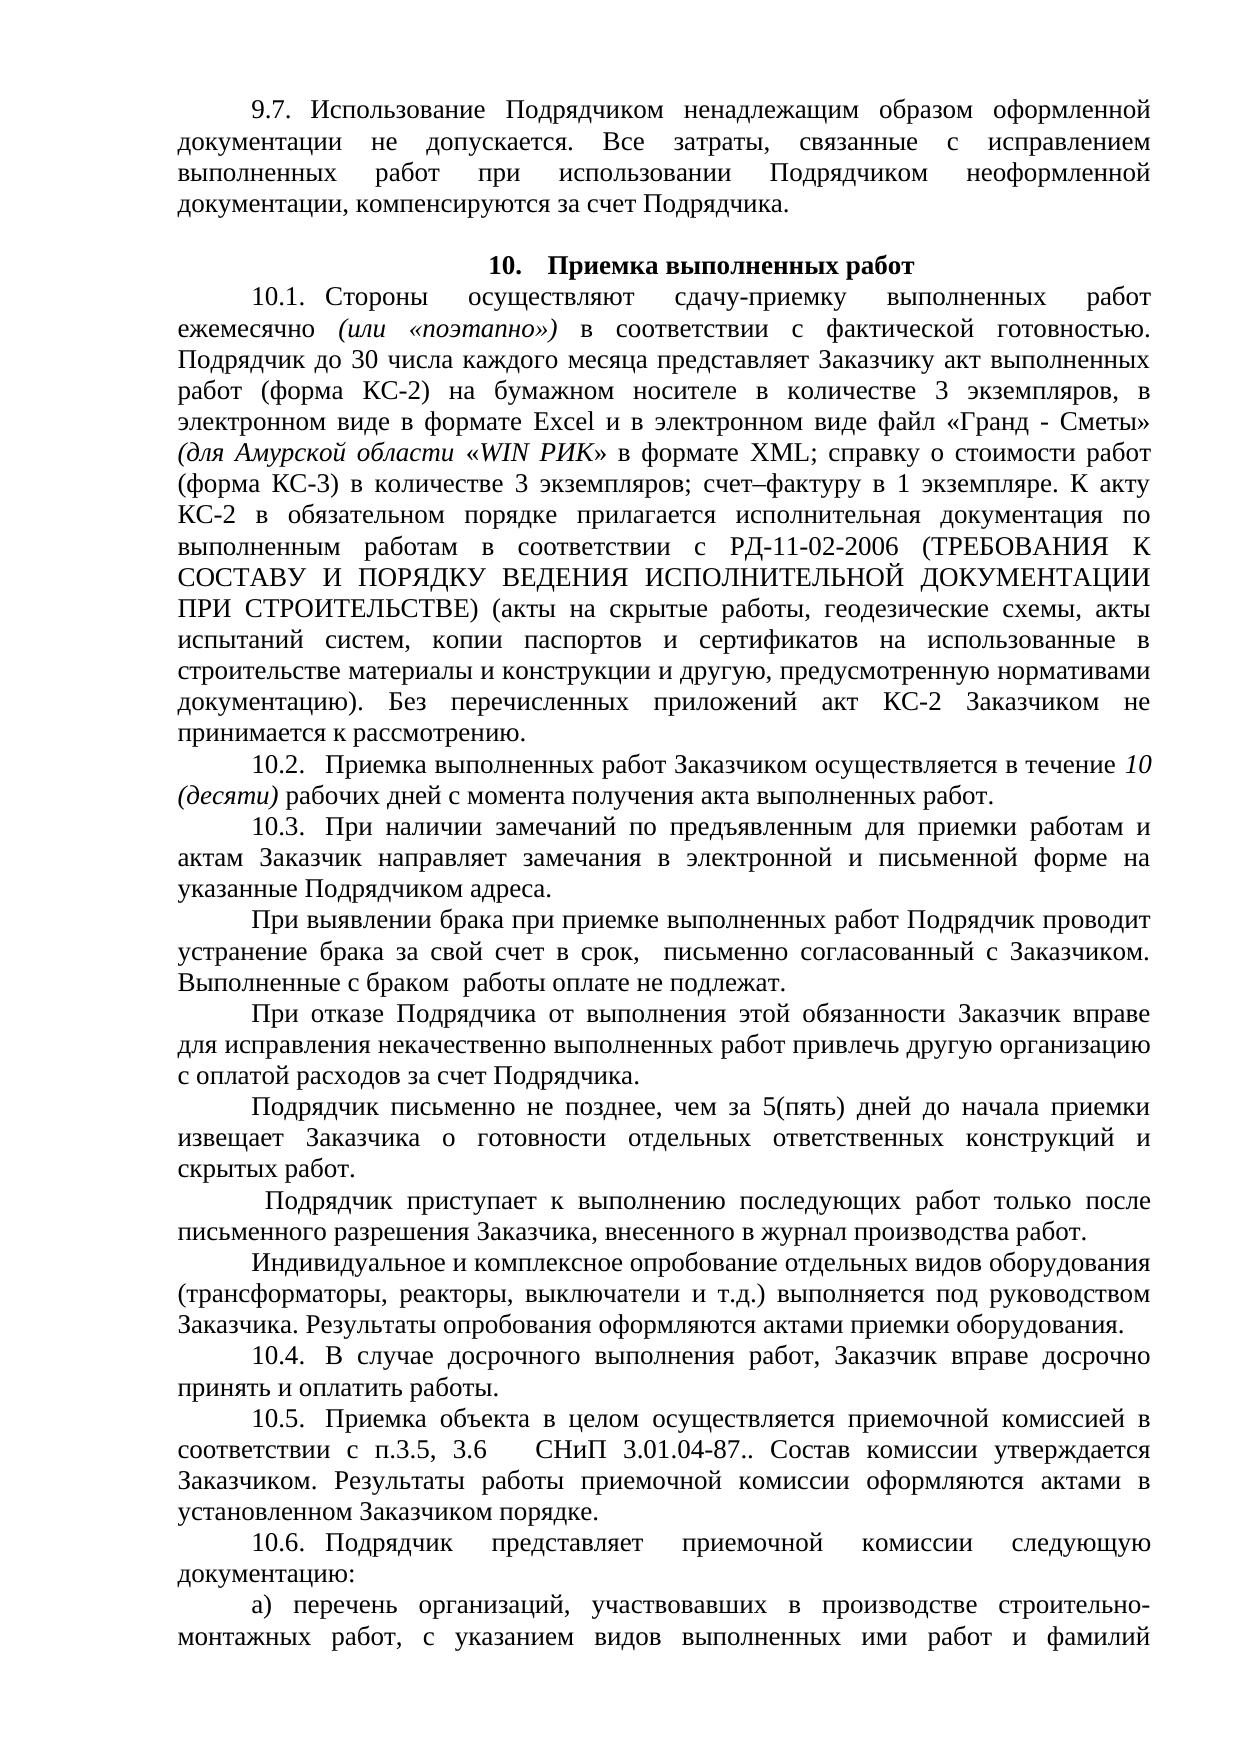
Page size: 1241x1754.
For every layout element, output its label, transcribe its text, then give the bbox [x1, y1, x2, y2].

list Приемка выполненных работ [177, 249, 1152, 281]
list При наличии замечаний по предъявленным для приемки работам и актам Заказчик направляет замечания в электронной и письменной форме на указанные Подрядчиком адреса. [177, 810, 1152, 903]
text При отказе Подрядчика от выполнения этой обязанности Заказчик вправе для исправления некачественно выполненных работ привлечь другую организацию с оплатой расходов за счет Подрядчика. [177, 997, 1152, 1090]
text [177, 1589, 1152, 1651]
list В случае досрочного выполнения работ, Заказчик вправе досрочно принять и оплатить работы. [177, 1339, 1152, 1402]
text Подрядчик письменно не позднее, чем за 5(пять) дней до начала приемки извещает Заказчика о готовности отдельных ответственных конструкций и скрытых работ. [177, 1090, 1152, 1184]
list Приемка выполненных работ Заказчиком осуществляется в течение 10 (десяти) рабочих дней с момента получения акта выполненных работ. [177, 748, 1152, 810]
list Подрядчик представляет приемочной комиссии следующую документацию: [177, 1526, 1152, 1589]
text При выявлении брака при приемке выполненных работ Подрядчик проводит устранение брака за свой счет в срок, письменно согласованный с Заказчиком. Выполненные с браком работы оплате не подлежат. [177, 903, 1152, 997]
list Использование Подрядчиком ненадлежащим образом оформленной документации не допускается. Все затраты, связанные с исправлением выполненных работ при использовании Подрядчиком неоформленной документации, компенсируются за счет Подрядчика. [177, 94, 1152, 218]
text Индивидуальное и комплексное опробование отдельных видов оборудования (трансформаторы, реакторы, выключатели и т.д.) выполняется под руководством Заказчика. Результаты опробования оформляются актами приемки оборудования. [177, 1246, 1152, 1339]
text Подрядчик приступает к выполнению последующих работ только после письменного разрешения Заказчика, внесенного в журнал производства работ. [177, 1184, 1152, 1246]
list Приемка объекта в целом осуществляется приемочной комиссией в соответствии с п.3.5, 3.6 СНиП 3.01.04-87.. Состав комиссии утверждается Заказчиком. Результаты работы приемочной комиссии оформляются актами в установленном Заказчиком порядке. [177, 1402, 1152, 1526]
list Стороны осуществляют сдачу-приемку выполненных работ ежемесячно (или «поэтапно») в соответствии с фактической готовностью. Подрядчик до 30 числа каждого месяца представляет Заказчику акт выполненных работ (форма КС-2) на бумажном носителе в количестве 3 экземпляров, в электронном виде в формате Excel и в электронном виде файл «Гранд - Сметы» (для Амурской области «WIN РИК» в формате XML; справку о стоимости работ (форма КС-3) в количестве 3 экземпляров; счет–фактуру в 1 экземпляре. К акту КС-2 в обязательном порядке прилагается исполнительная документация по выполненным работам в соответствии с РД-11-02-2006 (ТРЕБОВАНИЯ К СОСТАВУ И ПОРЯДКУ ВЕДЕНИЯ ИСПОЛНИТЕЛЬНОЙ ДОКУМЕНТАЦИИ ПРИ СТРОИТЕЛЬСТВЕ) (акты на скрытые работы, геодезические схемы, акты испытаний систем, копии паспортов и сертификатов на использованные в строительстве материалы и конструкции и другую, предусмотренную нормативами документацию). Без перечисленных приложений акт КС-2 Заказчиком не принимается к рассмотрению. [177, 281, 1152, 748]
